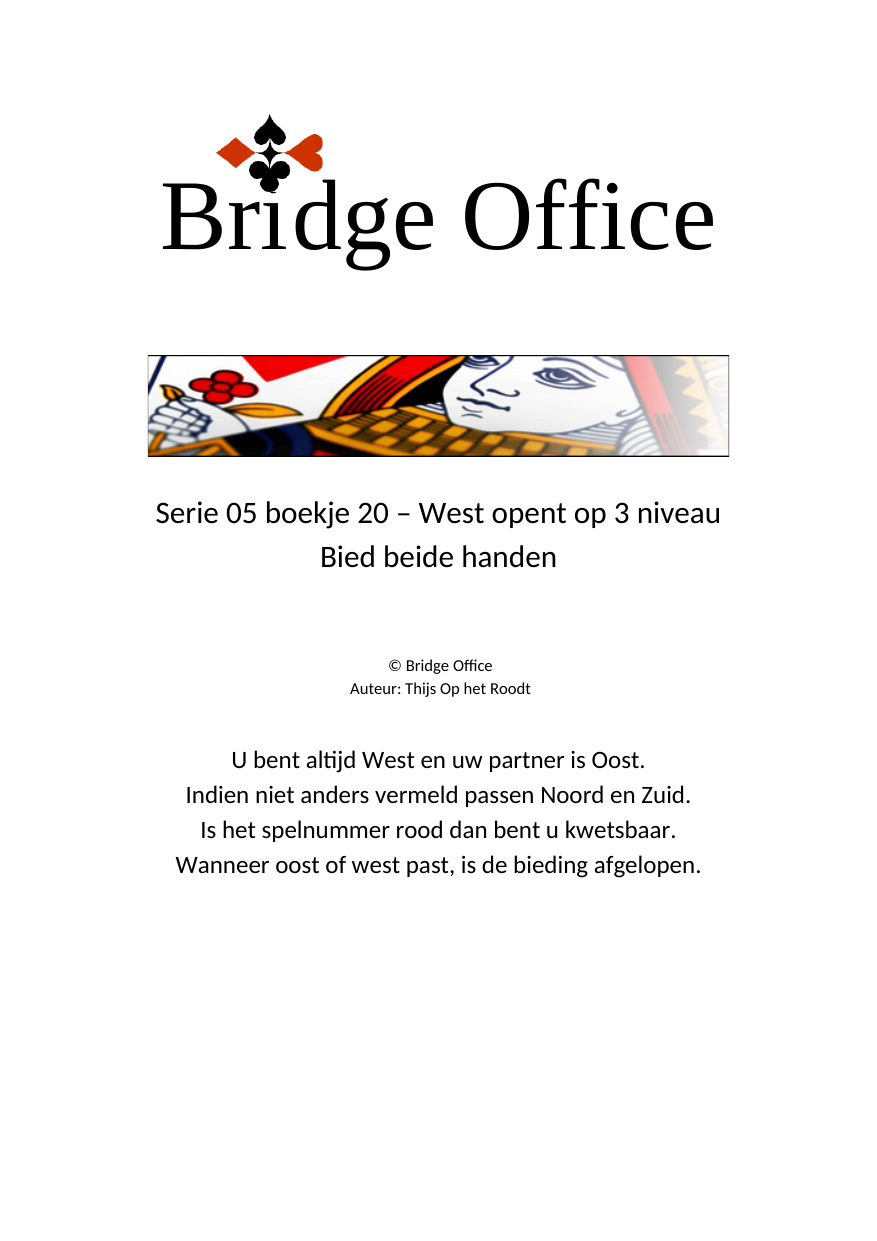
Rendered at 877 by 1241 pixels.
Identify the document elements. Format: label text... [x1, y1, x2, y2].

text Bied beide handen [148, 537, 729, 575]
picture [215, 113, 323, 192]
text Wanneer oost of west past, is de bieding afgelopen. [148, 849, 729, 880]
picture [147, 355, 730, 457]
text Indien niet anders vermeld passen Noord en Zuid. [148, 779, 729, 810]
text Auteur: Thijs Op het Roodt U bent altijd West en uw partner is Oost. [148, 678, 729, 775]
text © Bridge Office [148, 655, 729, 676]
text Is het spelnummer rood dan bent u kwetsbaar. [148, 814, 729, 845]
text Serie 05 boekje 20 – West opent op 3 niveau [148, 493, 729, 531]
